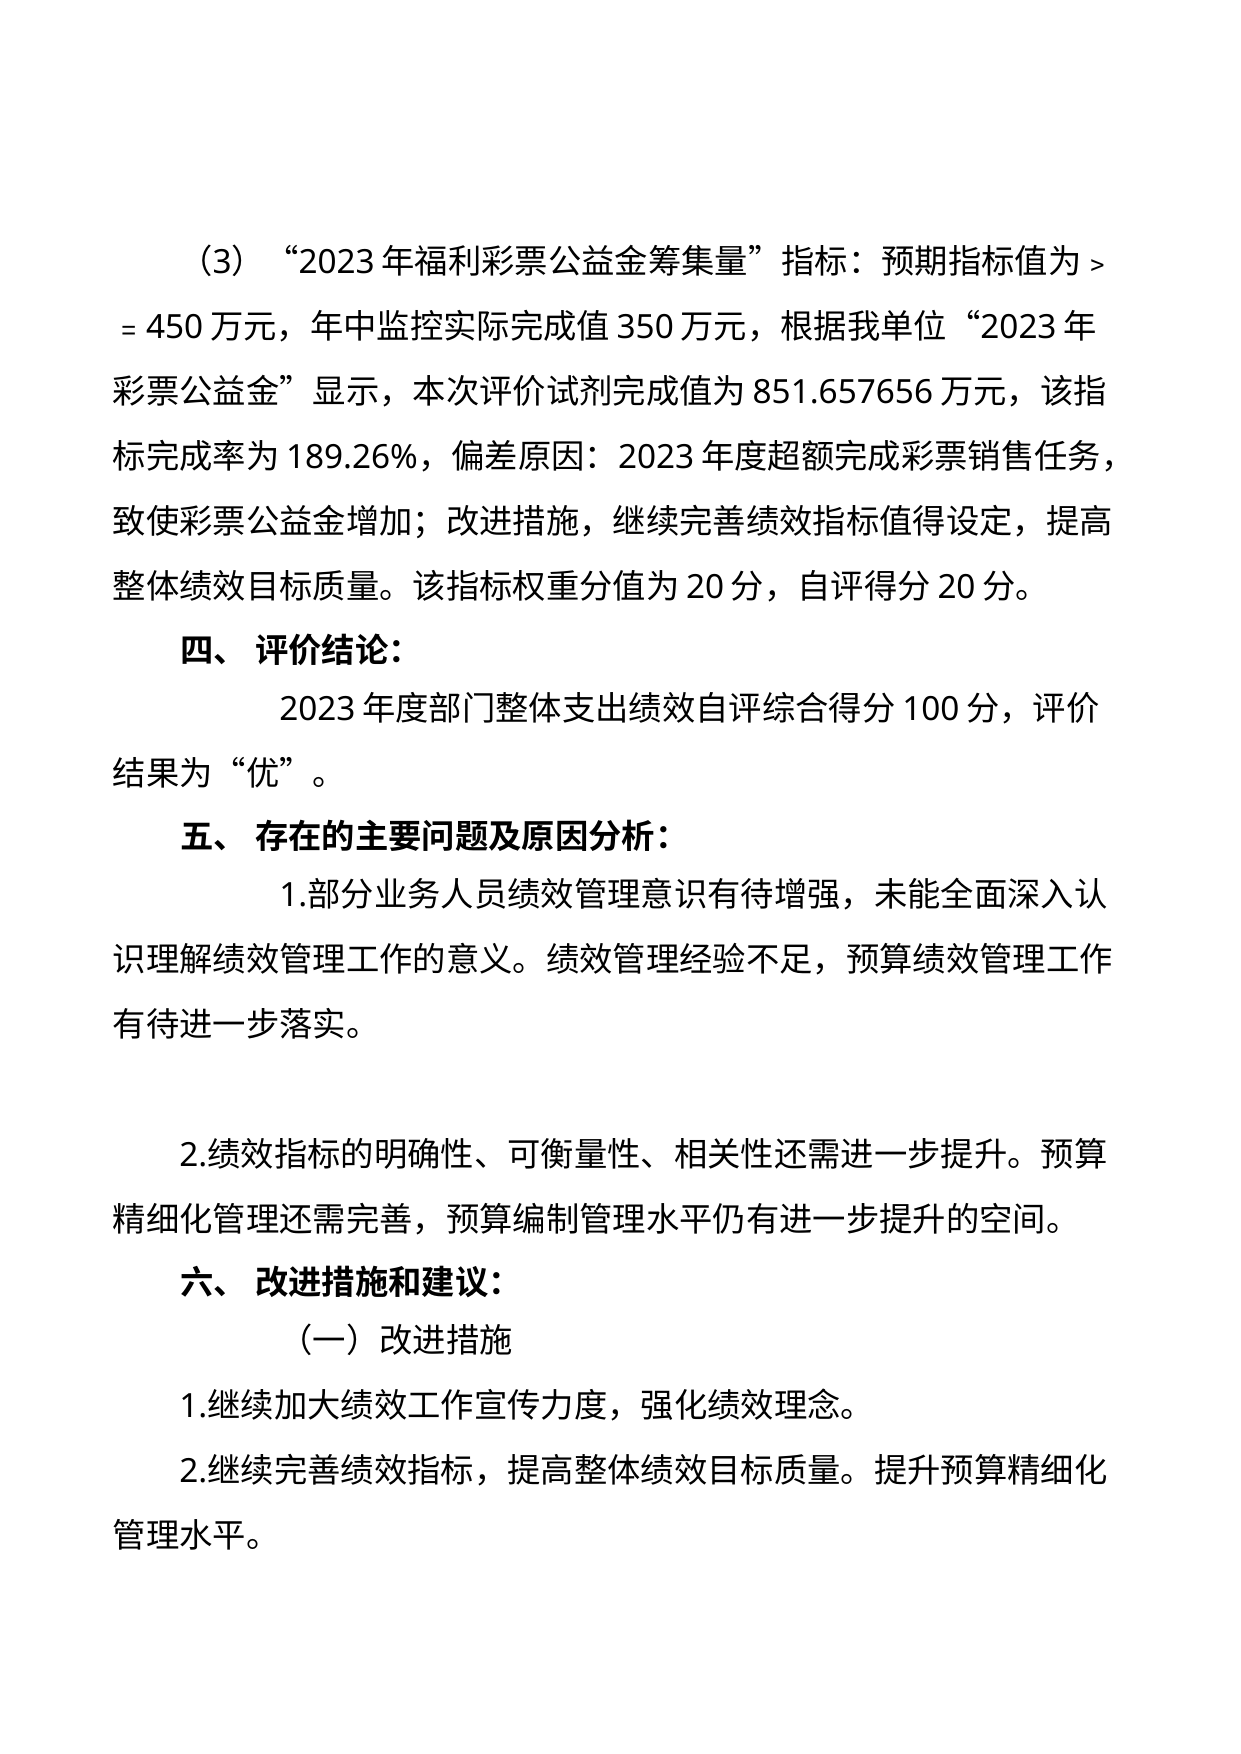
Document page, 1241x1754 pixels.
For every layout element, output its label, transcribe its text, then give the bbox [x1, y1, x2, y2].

list 改进措施和建议： [180, 1249, 1128, 1306]
list 评价结论： [180, 617, 1128, 673]
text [112, 1306, 1128, 1566]
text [112, 162, 1128, 617]
text 1.部分业务人员绩效管理意识有待增强，未能全面深入认识理解绩效管理工作的意义。绩效管理经验不足，预算绩效管理工作有待进一步落实。 2.绩效指标的明确性、可衡量性、相关性还需进一步提升。预算精细化管理还需完善，预算编制管理水平仍有进一步提升的空间。 [112, 859, 1128, 1249]
list 存在的主要问题及原因分析： [180, 803, 1128, 859]
text 2023年度部门整体支出绩效自评综合得分100分，评价结果为“优”。 [112, 673, 1128, 803]
